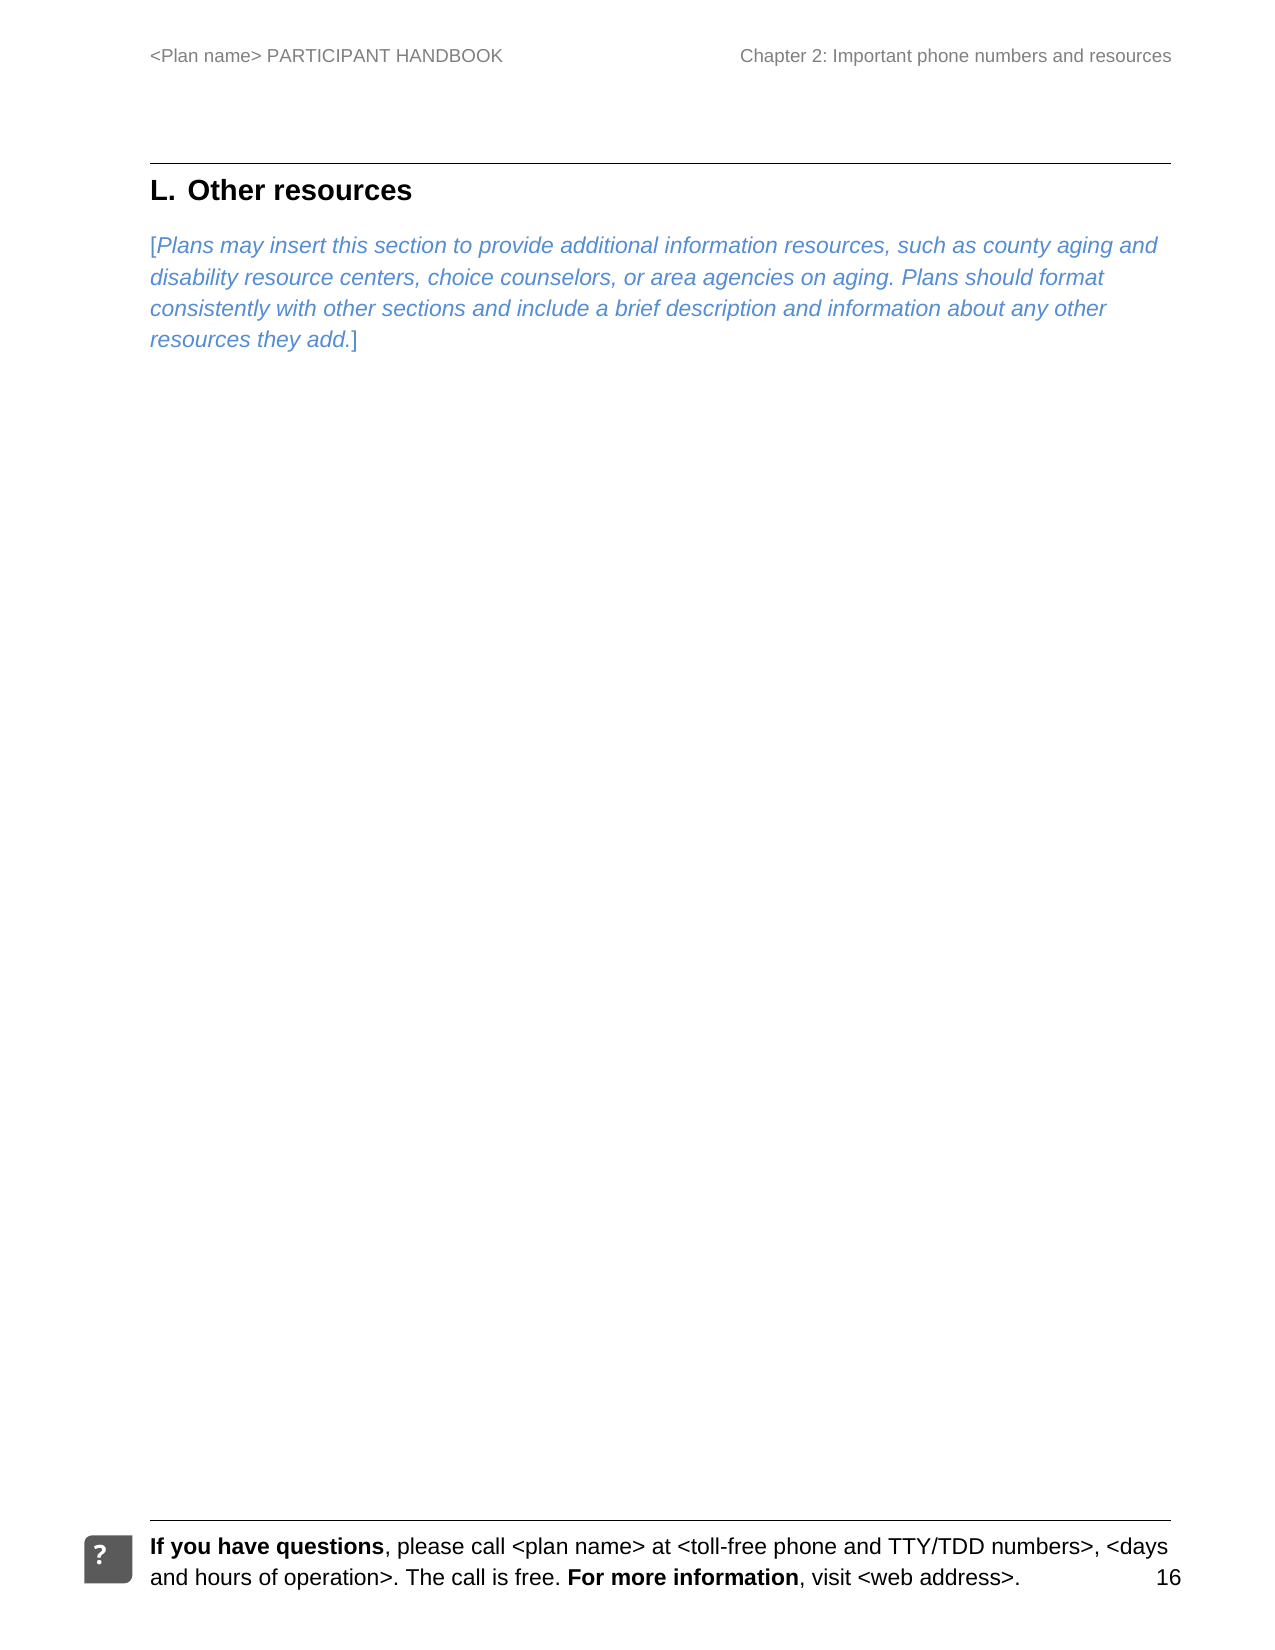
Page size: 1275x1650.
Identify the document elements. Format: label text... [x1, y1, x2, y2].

subtitle Other resources [150, 164, 1171, 208]
text [Plans may insert this section to provide additional information resources, such as county aging and disability resource centers, choice counselors, or area agencies on aging. Plans should format consistently with other sections and include a brief description and information about any other resources they add.] [150, 229, 1171, 354]
